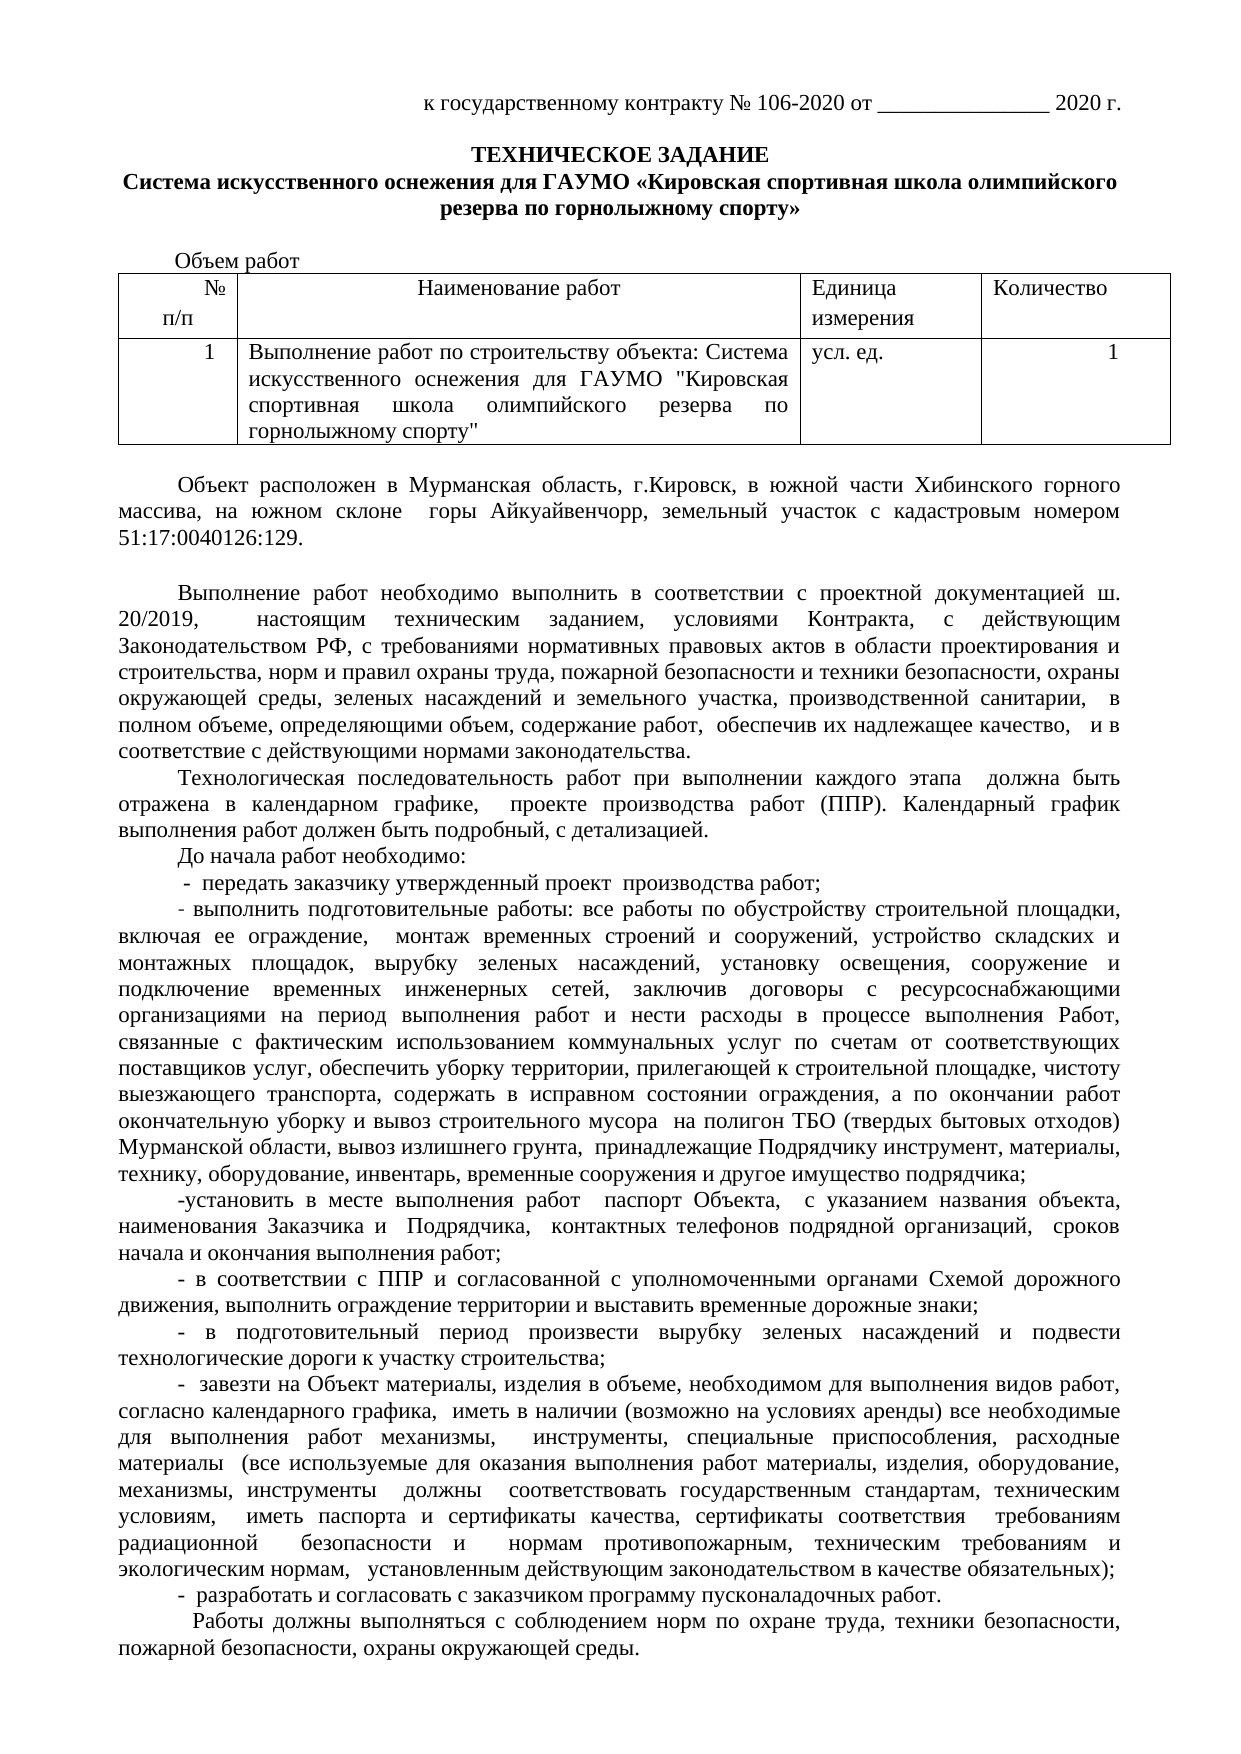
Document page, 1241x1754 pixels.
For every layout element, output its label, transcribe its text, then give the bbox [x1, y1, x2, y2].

table_header Количество [982, 274, 1170, 337]
text - в соответствии с ППР и согласованной с уполномоченными органами Схемой дорожного движения, выполнить ограждение территории и выставить временные дорожные знаки; [118, 1265, 1122, 1318]
table_header № п/п [119, 274, 237, 337]
table_cell Выполнение работ по строительству объекта: Система искусственного оснежения для ГАУМО "Кировская спортивная школа олимпийского резерва по горнолыжному спорту" [238, 339, 800, 444]
text Система искусственного оснежения для ГАУМО «Кировская спортивная школа олимпийского резерва по горнолыжному спорту» [118, 168, 1122, 220]
text -установить в месте выполнения работ паспорт Объекта, с указанием названия объекта, наименования Заказчика и Подрядчика, контактных телефонов подрядной организаций, сроков начала и окончания выполнения работ; [118, 1186, 1122, 1265]
text - передать заказчику утвержденный проект производства работ; [118, 869, 1122, 895]
text ТЕХНИЧЕСКОЕ ЗАДАНИЕ [118, 141, 1122, 168]
text - разработать и согласовать с заказчиком программу пусконаладочных работ. [118, 1581, 1122, 1608]
table_cell 1 [119, 339, 237, 444]
text Работы должны выполняться с соблюдением норм по охране труда, техники безопасности, пожарной безопасности, охраны окружающей среды. [118, 1608, 1122, 1660]
text - в подготовительный период произвести вырубку зеленых насаждений и подвести технологические дороги к участку строительства; [118, 1318, 1122, 1370]
text Технологическая последовательность работ при выполнении каждого этапа должна быть отражена в календарном графике, проекте производства работ (ППР). Календарный график выполнения работ должен быть подробный, с детализацией. [118, 763, 1122, 843]
text к государственному контракту № 106-2020 от _______________ 2020 г. [118, 89, 1122, 115]
table_cell 1 [982, 339, 1170, 444]
table_cell усл. ед. [801, 339, 981, 444]
text Выполнение работ необходимо выполнить в соответствии с проектной документацией ш. 20/2019, настоящим техническим заданием, условиями Контракта, с действующим Законодательством РФ, с требованиями нормативных правовых актов в области проектирования и строительства, норм и правил охраны труда, пожарной безопасности и техники безопасности, охраны окружающей среды, зеленых насаждений и земельного участка, производственной санитарии, в полном объеме, определяющими объем, содержание работ, обеспечив их надлежащее качество, и в соответствие с действующими нормами законодательства. [118, 579, 1122, 763]
text - выполнить подготовительные работы: все работы по обустройству строительной площадки, включая ее ограждение, монтаж временных строений и сооружений, устройство складских и монтажных площадок, вырубку зеленых насаждений, установку освещения, сооружение и подключение временных инженерных сетей, заключив договоры с ресурсоснабжающими организациями на период выполнения работ и нести расходы в процессе выполнения Работ, связанные с фактическим использованием коммунальных услуг по счетам от соответствующих поставщиков услуг, обеспечить уборку территории, прилегающей к строительной площадке, чистоту выезжающего транспорта, содержать в исправном состоянии ограждения, а по окончании работ окончательную уборку и вывоз строительного мусора на полигон ТБО (твердых бытовых отходов) Мурманской области, вывоз излишнего грунта, принадлежащие Подрядчику инструмент, материалы, технику, оборудование, инвентарь, временные сооружения и другое имущество подрядчика; [118, 895, 1122, 1186]
text Объем работ [118, 247, 1122, 273]
text Объект расположен в Мурманская область, г.Кировск, в южной части Хибинского горного массива, на южном склоне горы Айкуайвенчорр, земельный участок с кадастровым номером 51:17:0040126:129. [118, 471, 1122, 550]
text - завезти на Объект материалы, изделия в объеме, необходимом для выполнения видов работ, согласно календарного графика, иметь в наличии (возможно на условиях аренды) все необходимые для выполнения работ механизмы, инструменты, специальные приспособления, расходные материалы (все используемые для оказания выполнения работ материалы, изделия, оборудование, механизмы, инструменты должны соответствовать государственным стандартам, техническим условиям, иметь паспорта и сертификаты качества, сертификаты соответствия требованиям радиационной безопасности и нормам противопожарным, техническим требованиям и экологическим нормам, установленным действующим законодательством в качестве обязательных); [118, 1370, 1122, 1581]
table_header Единица измерения [801, 274, 981, 337]
text До начала работ необходимо: [118, 843, 1122, 869]
table_header Наименование работ [238, 274, 800, 337]
